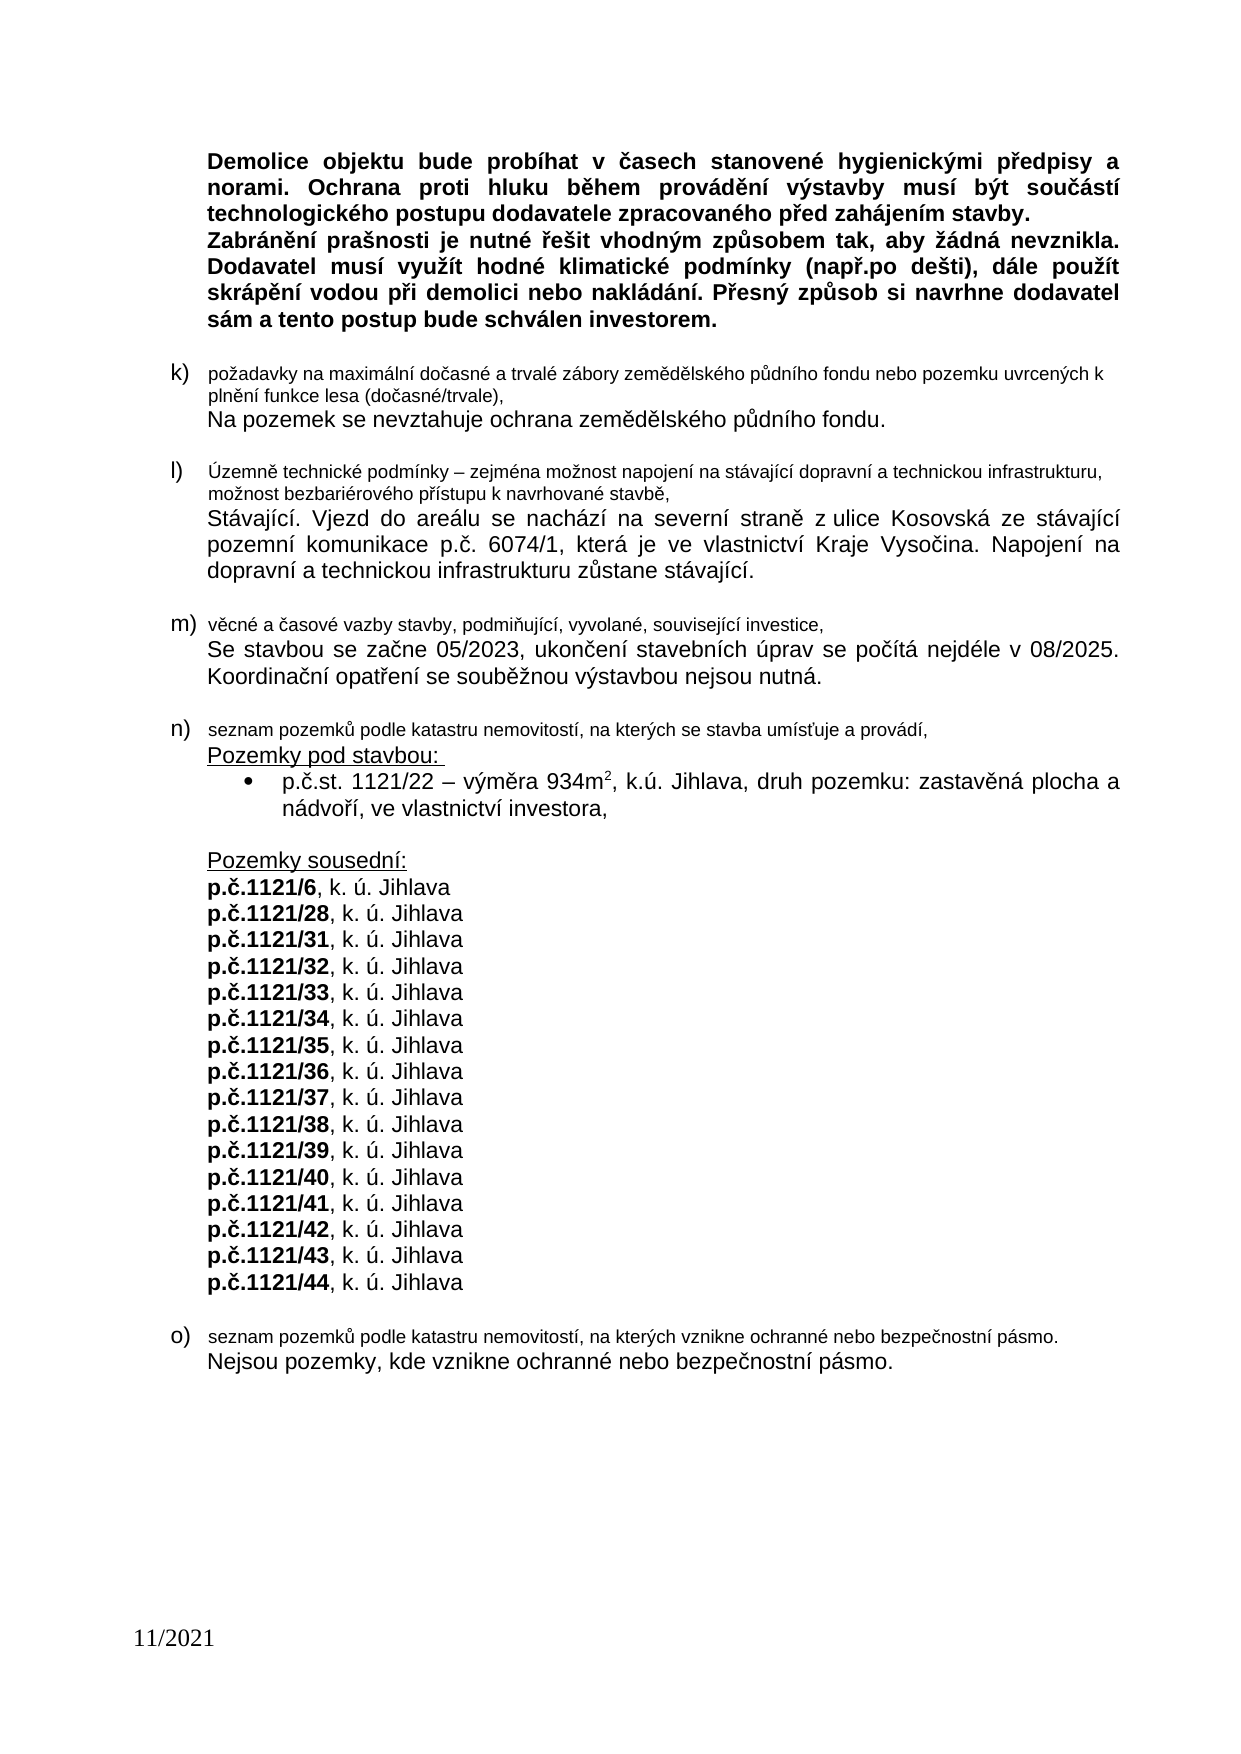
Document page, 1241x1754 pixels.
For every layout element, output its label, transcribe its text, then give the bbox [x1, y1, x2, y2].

list seznam pozemků podle katastru nemovitostí, na kterých vznikne ochranné nebo bezpečnostní pásmo. [170, 1322, 1120, 1348]
text p.č.1121/39, k. ú. Jihlava [207, 1137, 1120, 1163]
text p.č.1121/34, k. ú. Jihlava [207, 1005, 1120, 1032]
text p.č.1121/38, k. ú. Jihlava [207, 1111, 1120, 1137]
text p.č.1121/36, k. ú. Jihlava [207, 1058, 1120, 1084]
text p.č.1121/43, k. ú. Jihlava [207, 1242, 1120, 1269]
text p.č.1121/42, k. ú. Jihlava [207, 1216, 1120, 1242]
text p.č.1121/35, k. ú. Jihlava [207, 1032, 1120, 1058]
text p.č.1121/44, k. ú. Jihlava [207, 1269, 1120, 1295]
text Se stavbou se začne 05/2023, ukončení stavebních úprav se počítá nejdéle v 08/2025. Koordinační opatření se souběžnou výstavbou nejsou nutná. [207, 636, 1120, 689]
text p.č.1121/28, k. ú. Jihlava [207, 900, 1120, 926]
list věcné a časové vazby stavby, podmiňující, vyvolané, související investice, [170, 610, 1120, 636]
text p.č.1121/33, k. ú. Jihlava [207, 979, 1120, 1005]
text Pozemky sousední: [207, 847, 1120, 873]
text p.č.1121/41, k. ú. Jihlava [207, 1190, 1120, 1216]
text Zabránění prašnosti je nutné řešit vhodným způsobem tak, aby žádná nevznikla. Dodavatel musí využít hodné klimatické podmínky (např.po dešti), dále použít skrápění vodou při demolici nebo nakládání. Přesný způsob si navrhne dodavatel sám a tento postup bude schválen investorem. [207, 227, 1120, 332]
text Nejsou pozemky, kde vznikne ochranné nebo bezpečnostní pásmo. [207, 1348, 1120, 1374]
text p.č.1121/32, k. ú. Jihlava [207, 953, 1120, 979]
text p.č.1121/6, k. ú. Jihlava [207, 873, 1120, 900]
text p.č.1121/40, k. ú. Jihlava [207, 1163, 1120, 1190]
text Stávající. Vjezd do areálu se nachází na severní straně z ulice Kosovská ze stávající pozemní komunikace p.č. 6074/1, která je ve vlastnictví Kraje Vysočina. Napojení na dopravní a technickou infrastrukturu zůstane stávající. [207, 504, 1120, 584]
list p.č.st. 1121/22 – výměra 934m2, k.ú. Jihlava, druh pozemku: zastavěná plocha a nádvoří, ve vlastnictví investora, [244, 768, 1120, 821]
list Územně technické podmínky – zejména možnost napojení na stávající dopravní a technickou infrastrukturu, možnost bezbariérového přístupu k navrhované stavbě, [170, 457, 1120, 504]
list seznam pozemků podle katastru nemovitostí, na kterých se stavba umísťuje a provádí, [170, 715, 1120, 742]
text Na pozemek se nevztahuje ochrana zemědělského půdního fondu. [207, 406, 1120, 433]
text Pozemky pod stavbou: [207, 742, 1120, 768]
text p.č.1121/37, k. ú. Jihlava [207, 1084, 1120, 1111]
list požadavky na maximální dočasné a trvalé zábory zemědělského půdního fondu nebo pozemku uvrcených k plnění funkce lesa (dočasné/trvale), [170, 358, 1120, 406]
text p.č.1121/31, k. ú. Jihlava [207, 926, 1120, 953]
text Demolice objektu bude probíhat v časech stanovené hygienickými předpisy a norami. Ochrana proti hluku během provádění výstavby musí být součástí technologického postupu dodavatele zpracovaného před zahájením stavby. [207, 148, 1120, 227]
